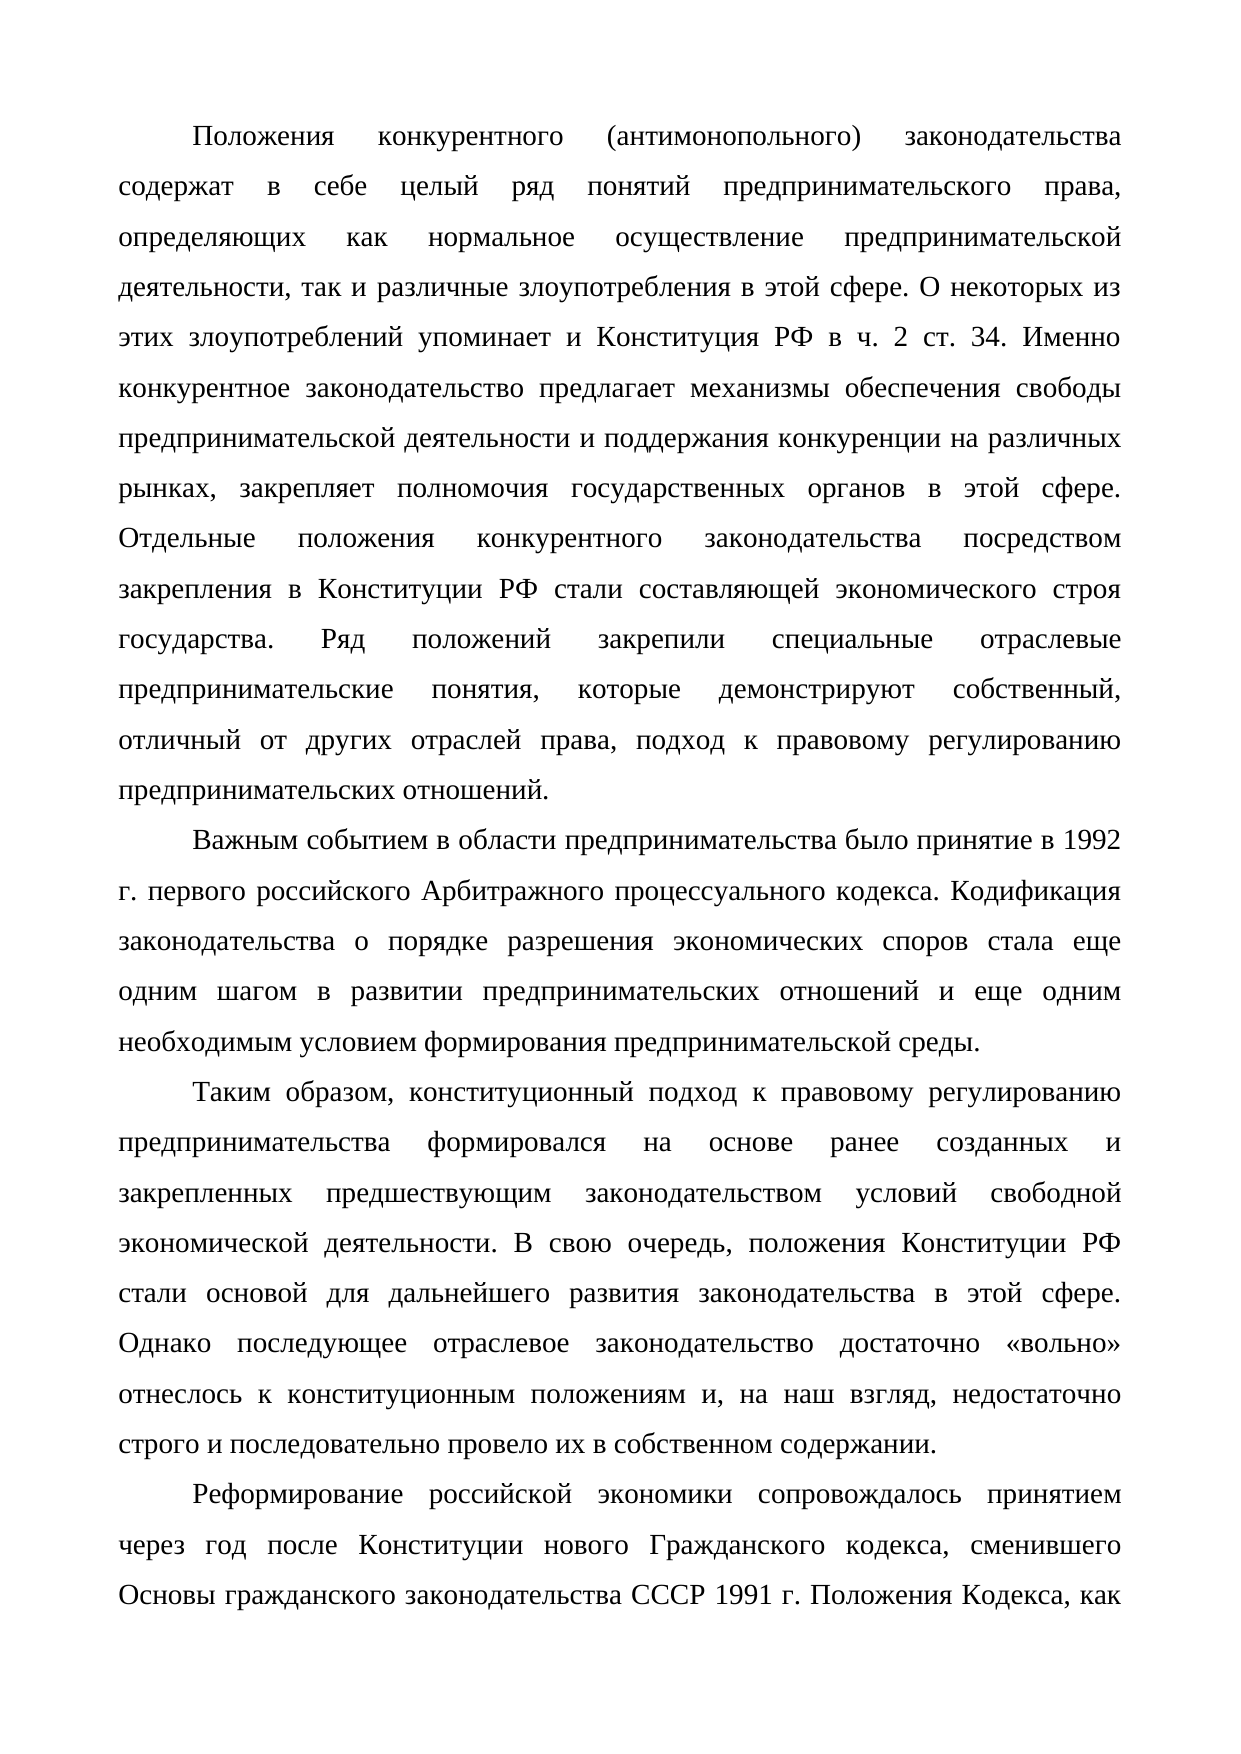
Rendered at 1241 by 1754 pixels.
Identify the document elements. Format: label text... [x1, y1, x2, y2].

text Положения конкурентного (антимонопольного) законодательства содержат в себе целый ряд понятий предпринимательского права, определяющих как нормальное осуществление предпринимательской деятельности, так и различные злоупотребления в этой сфере. О некоторых из этих злоупотреблений упоминает и Конституция РФ в ч. 2 ст. 34. Именно конкурентное законодательство предлагает механизмы обеспечения свободы предпринимательской деятельности и поддержания конкуренции на различных рынках, закрепляет полномочия государственных органов в этой сфере. Отдельные положения конкурентного законодательства посредством закрепления в Конституции РФ стали составляющей экономического строя государства. Ряд положений закрепили специальные отраслевые предпринимательские понятия, которые демонстрируют собственный, отличный от других отраслей права, подход к правовому регулированию предпринимательских отношений. [118, 118, 1122, 806]
text Важным событием в области предпринимательства было принятие в 1992 г. первого российского Арбитражного процессуального кодекса. Кодификация законодательства о порядке разрешения экономических споров стала еще одним шагом в развитии предпринимательских отношений и еще одним необходимым условием формирования предпринимательской среды. [118, 822, 1122, 1057]
text Таким образом, конституционный подход к правовому регулированию предпринимательства формировался на основе ранее созданных и закрепленных предшествующим законодательством условий свободной экономической деятельности. В свою очередь, положения Конституции РФ стали основой для дальнейшего развития законодательства в этой сфере. Однако последующее отраслевое законодательство достаточно «вольно» отнеслось к конституционным положениям и, на наш взгляд, недостаточно строго и последовательно провело их в собственном содержании. [118, 1074, 1122, 1460]
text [118, 1477, 1122, 1611]
